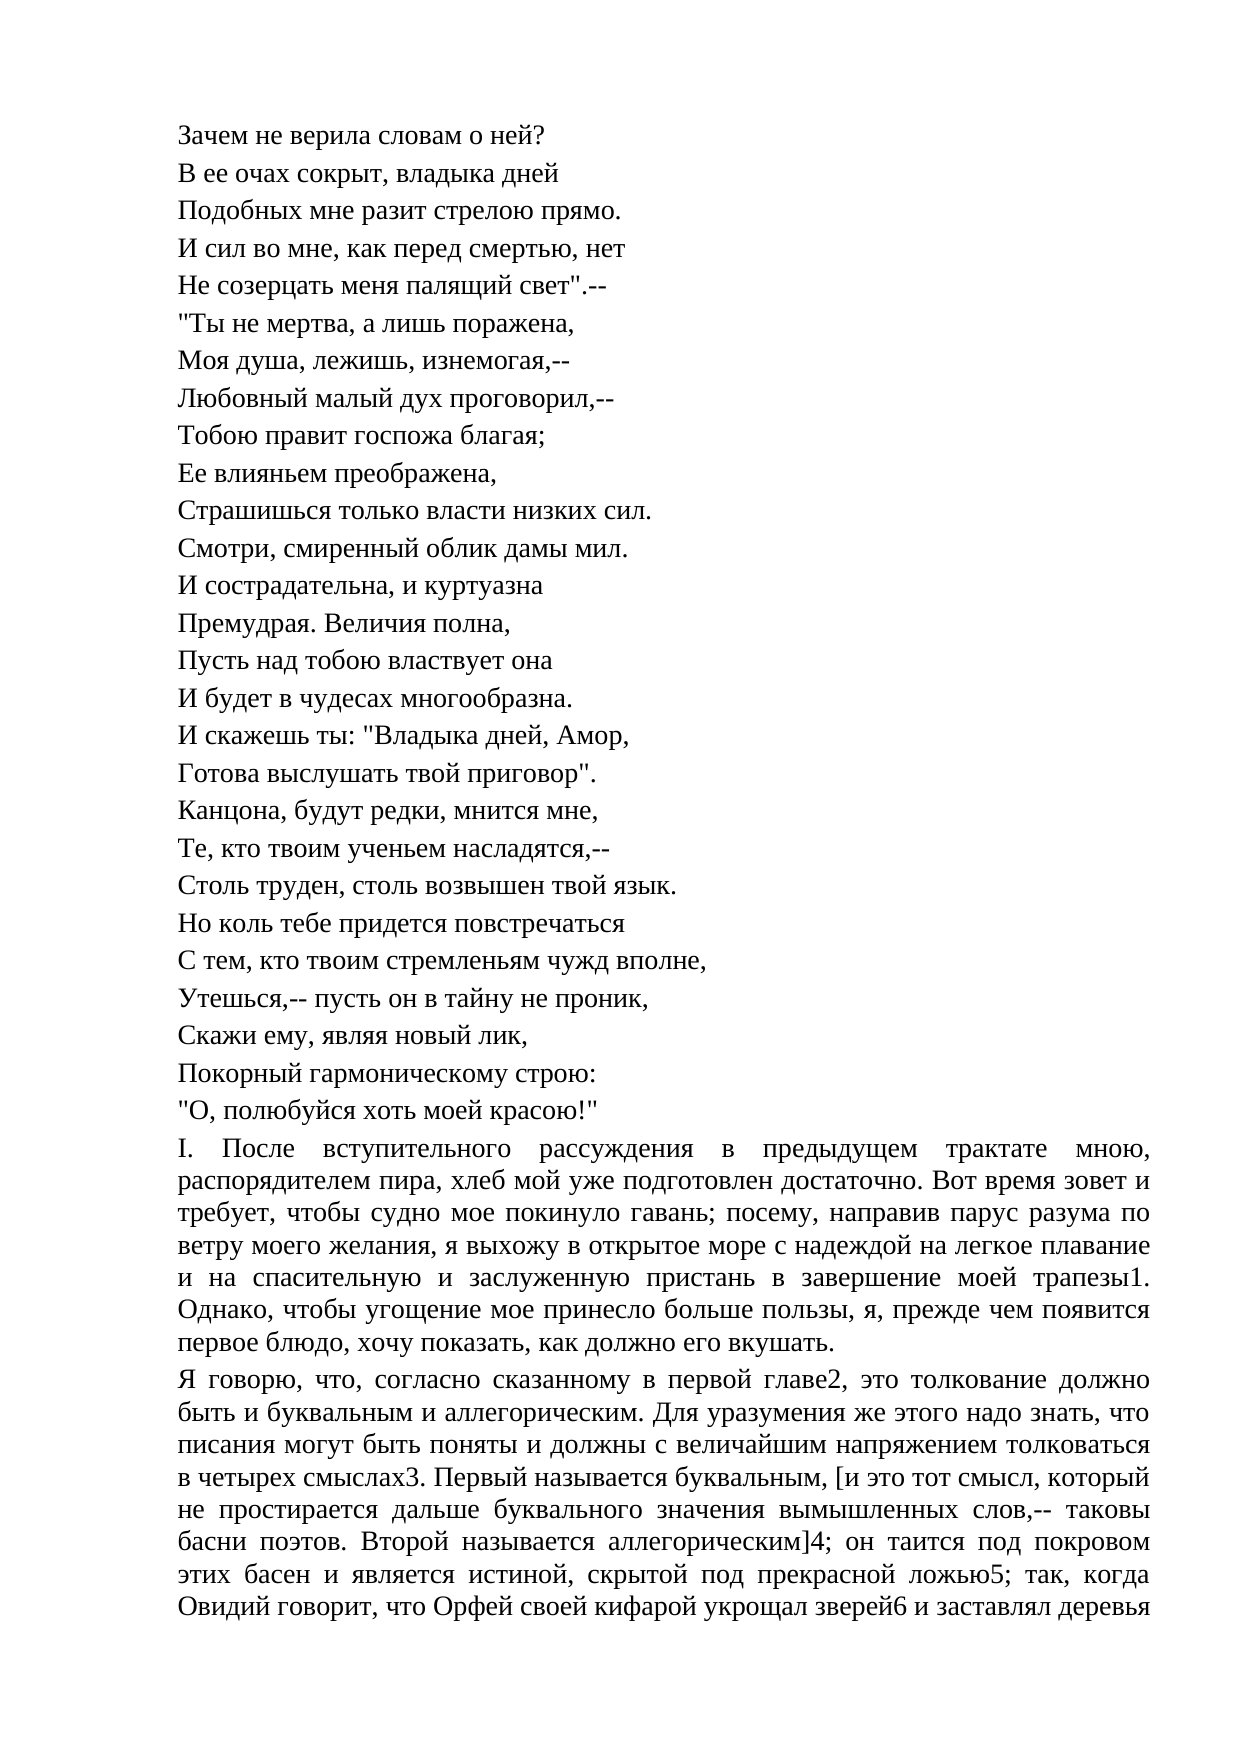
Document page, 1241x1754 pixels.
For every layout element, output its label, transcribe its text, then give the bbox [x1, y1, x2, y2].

text Готова выслушать твой приговор". [177, 756, 1152, 788]
text Утешься,-- пусть он в тайну не проник, [177, 981, 1152, 1013]
text Ее влияньем преображена, [177, 456, 1152, 488]
text Зачем не верила словам о ней? [177, 118, 1152, 151]
text И сострадательна, и куртуазна [177, 568, 1152, 601]
text Столь труден, столь возвышен твой язык. [177, 868, 1152, 901]
text Моя душа, лежишь, изнемогая,-- [177, 343, 1152, 376]
text Премудрая. Величия полна, [177, 606, 1152, 638]
text Страшишься только власти низких сил. [177, 493, 1152, 526]
text I. После вступительного рассуждения в предыдущем трактате мною, распорядителем пира, хлеб мой уже подготовлен достаточно. Вот время зовет и требует, чтобы судно мое покинуло гавань; посему, направив парус разума по ветру моего желания, я выхожу в открытое море с надеждой на легкое плавание и на спасительную и заслуженную пристань в завершение моей трапезы1. Однако, чтобы угощение мое принесло больше пользы, я, прежде чем появится первое блюдо, хочу показать, как должно его вкушать. [177, 1131, 1152, 1357]
text И скажешь ты: "Владыка дней, Амор, [177, 718, 1152, 751]
text С тем, кто твоим стремленьям чужд вполне, [177, 943, 1152, 976]
text Пусть над тобою властвует она [177, 643, 1152, 676]
text Но коль тебе придется повстречаться [177, 906, 1152, 938]
text В ее очах сокрыт, владыка дней [177, 156, 1152, 188]
text Не созерцать меня палящий свет".-- [177, 268, 1152, 301]
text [177, 1362, 1152, 1622]
text Канцона, будут редки, мнится мне, [177, 793, 1152, 826]
text "Ты не мертва, а лишь поражена, [177, 306, 1152, 338]
text Покорный гармоническому строю: [177, 1056, 1152, 1088]
text Те, кто твоим ученьем насладятся,-- [177, 831, 1152, 863]
text Любовный малый дух проговорил,-- [177, 381, 1152, 413]
text "О, полюбуйся хоть моей красою!" [177, 1093, 1152, 1126]
text Скажи ему, являя новый лик, [177, 1018, 1152, 1051]
text И сил во мне, как перед смертью, нет [177, 231, 1152, 263]
text Подобных мне разит стрелою прямо. [177, 193, 1152, 226]
text Тобою правит госпожа благая; [177, 418, 1152, 451]
text Смотри, смиренный облик дамы мил. [177, 531, 1152, 563]
text И будет в чудесах многообразна. [177, 681, 1152, 713]
